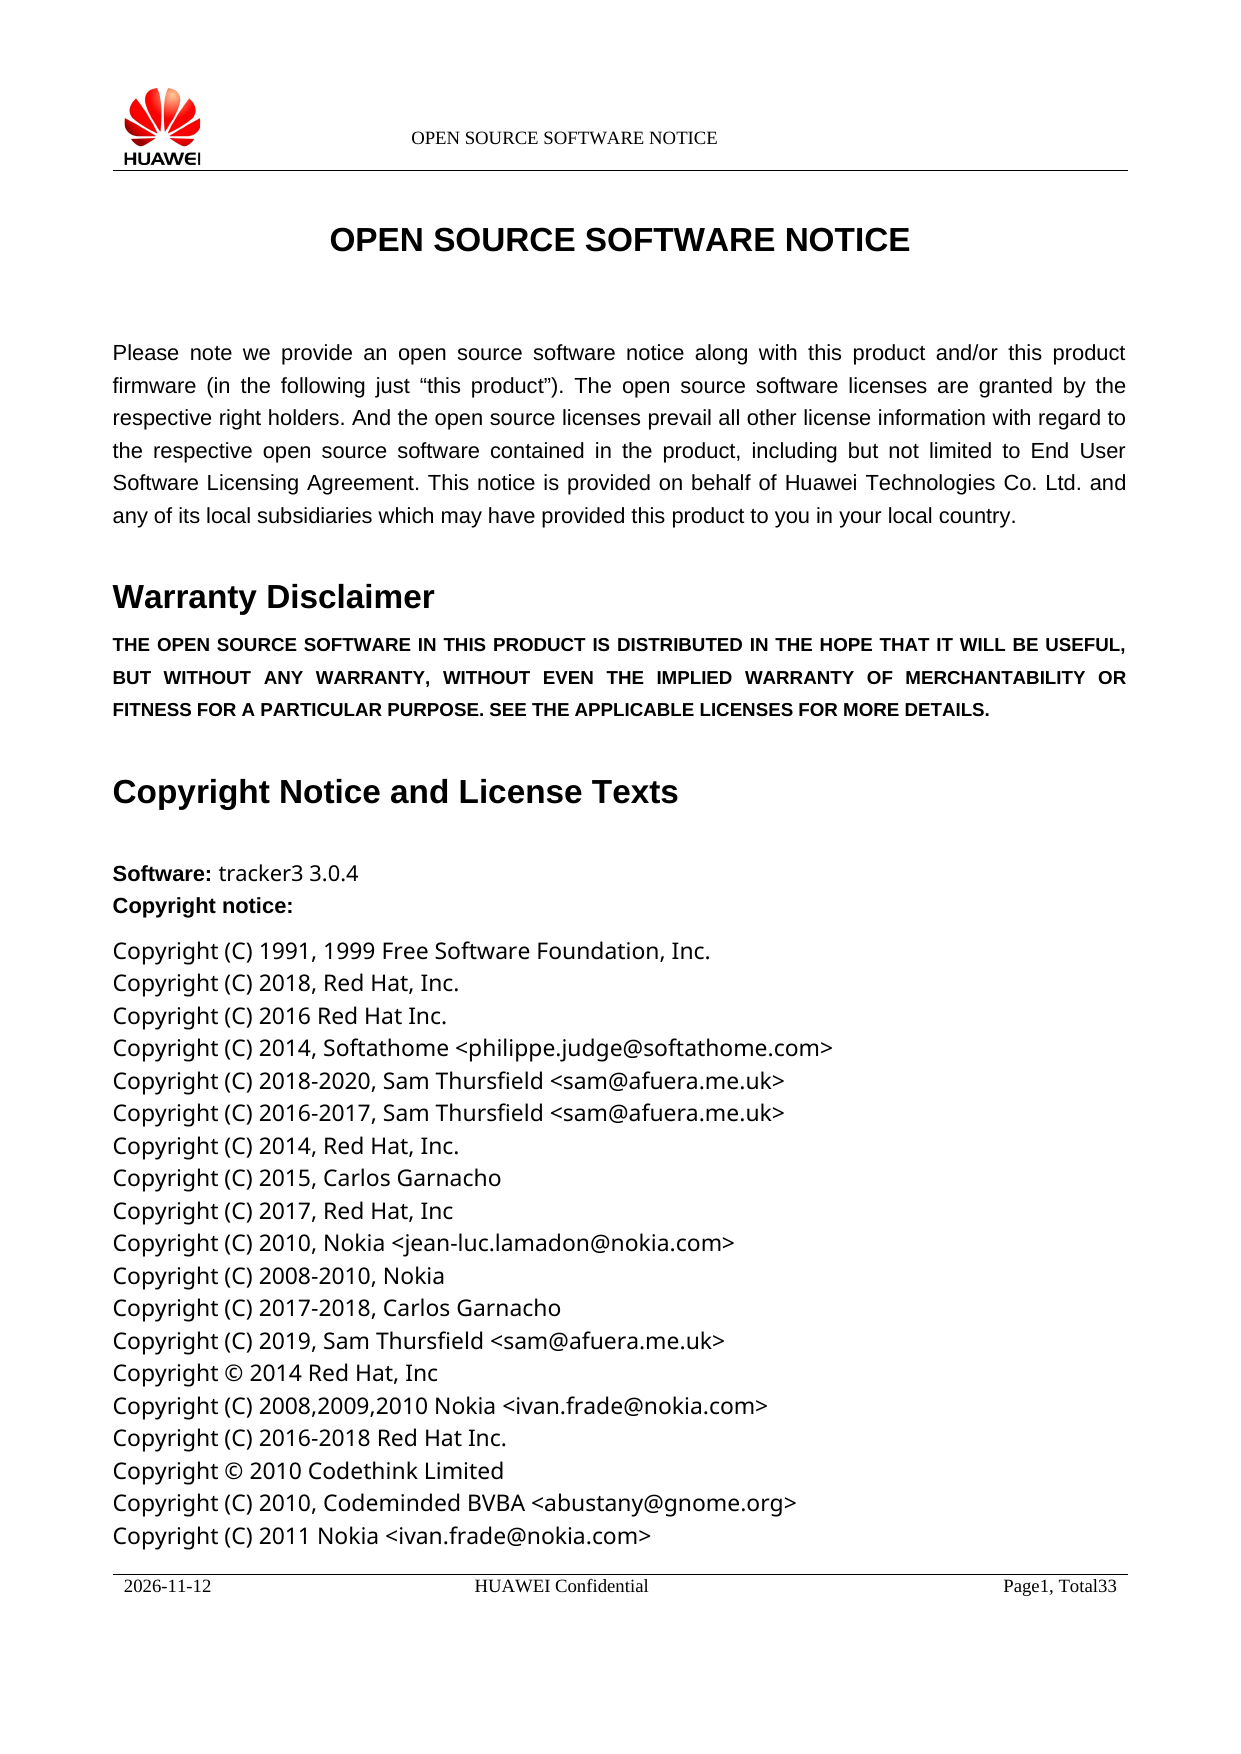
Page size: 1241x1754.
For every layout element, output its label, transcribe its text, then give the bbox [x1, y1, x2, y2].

text Please note we provide an open source software notice along with this product and/or this product firmware (in the following just “this product”). The open source software licenses are granted by the respective right holders. And the open source licenses prevail all other license information with regard to the respective open source software contained in the product, including but not limited to End User Software Licensing Agreement. This notice is provided on behalf of Huawei Technologies Co. Ltd. and any of its local subsidiaries which may have provided this product to you in your local country. [112, 336, 1128, 531]
text Copyright © 2014 Red Hat, Inc [112, 1356, 1128, 1389]
text Copyright Notice and License Texts [112, 759, 1128, 824]
text Copyright © 2010 Codethink Limited [112, 1454, 1128, 1486]
text Copyright (C) 2018, Red Hat, Inc. [112, 966, 1128, 999]
text Copyright (C) 2017, Red Hat, Inc [112, 1194, 1128, 1226]
text Copyright (C) 2016-2018 Red Hat Inc. [112, 1421, 1128, 1454]
picture [124, 88, 201, 165]
text Copyright (C) 2014, Red Hat, Inc. [112, 1129, 1128, 1161]
text Copyright (C) 2011 Nokia <ivan.frade@nokia.com> [112, 1519, 1128, 1551]
text Copyright (C) 2018-2020, Sam Thursfield <sam@afuera.me.uk> [112, 1064, 1128, 1096]
text OPEN SOURCE SOFTWARE NOTICE [112, 206, 1128, 271]
text Copyright (C) 2016 Red Hat Inc. [112, 999, 1128, 1031]
text Copyright notice: [112, 889, 1128, 921]
text Warranty Disclaimer [112, 564, 1128, 629]
text Copyright (C) 2010, Nokia <jean-luc.lamadon@nokia.com> [112, 1226, 1128, 1259]
text Copyright (C) 2019, Sam Thursfield <sam@afuera.me.uk> [112, 1324, 1128, 1356]
text The open source software in this product is distributed in the hope that it will be useful, but WITHOUT ANY WARRANTY, without even the implied warranty of MERCHANTABILITY or FITNESS FOR A PARTICULAR PURPOSE. See the applicable licenses for more details. [112, 629, 1128, 726]
text Copyright (C) 2008,2009,2010 Nokia <ivan.frade@nokia.com> [112, 1389, 1128, 1421]
text Copyright (C) 2008-2010, Nokia [112, 1259, 1128, 1291]
text Copyright (C) 2016-2017, Sam Thursfield <sam@afuera.me.uk> [112, 1096, 1128, 1129]
text Copyright (C) 2014, Softathome <philippe.judge@softathome.com> [112, 1031, 1128, 1064]
text Copyright (C) 1991, 1999 Free Software Foundation, Inc. [112, 934, 1128, 966]
text Copyright (C) 2010, Codeminded BVBA <abustany@gnome.org> [112, 1486, 1128, 1519]
text Copyright (C) 2017-2018, Carlos Garnacho [112, 1291, 1128, 1324]
text Copyright (C) 2015, Carlos Garnacho [112, 1161, 1128, 1194]
title Software: tracker3 3.0.4 [112, 856, 1128, 889]
